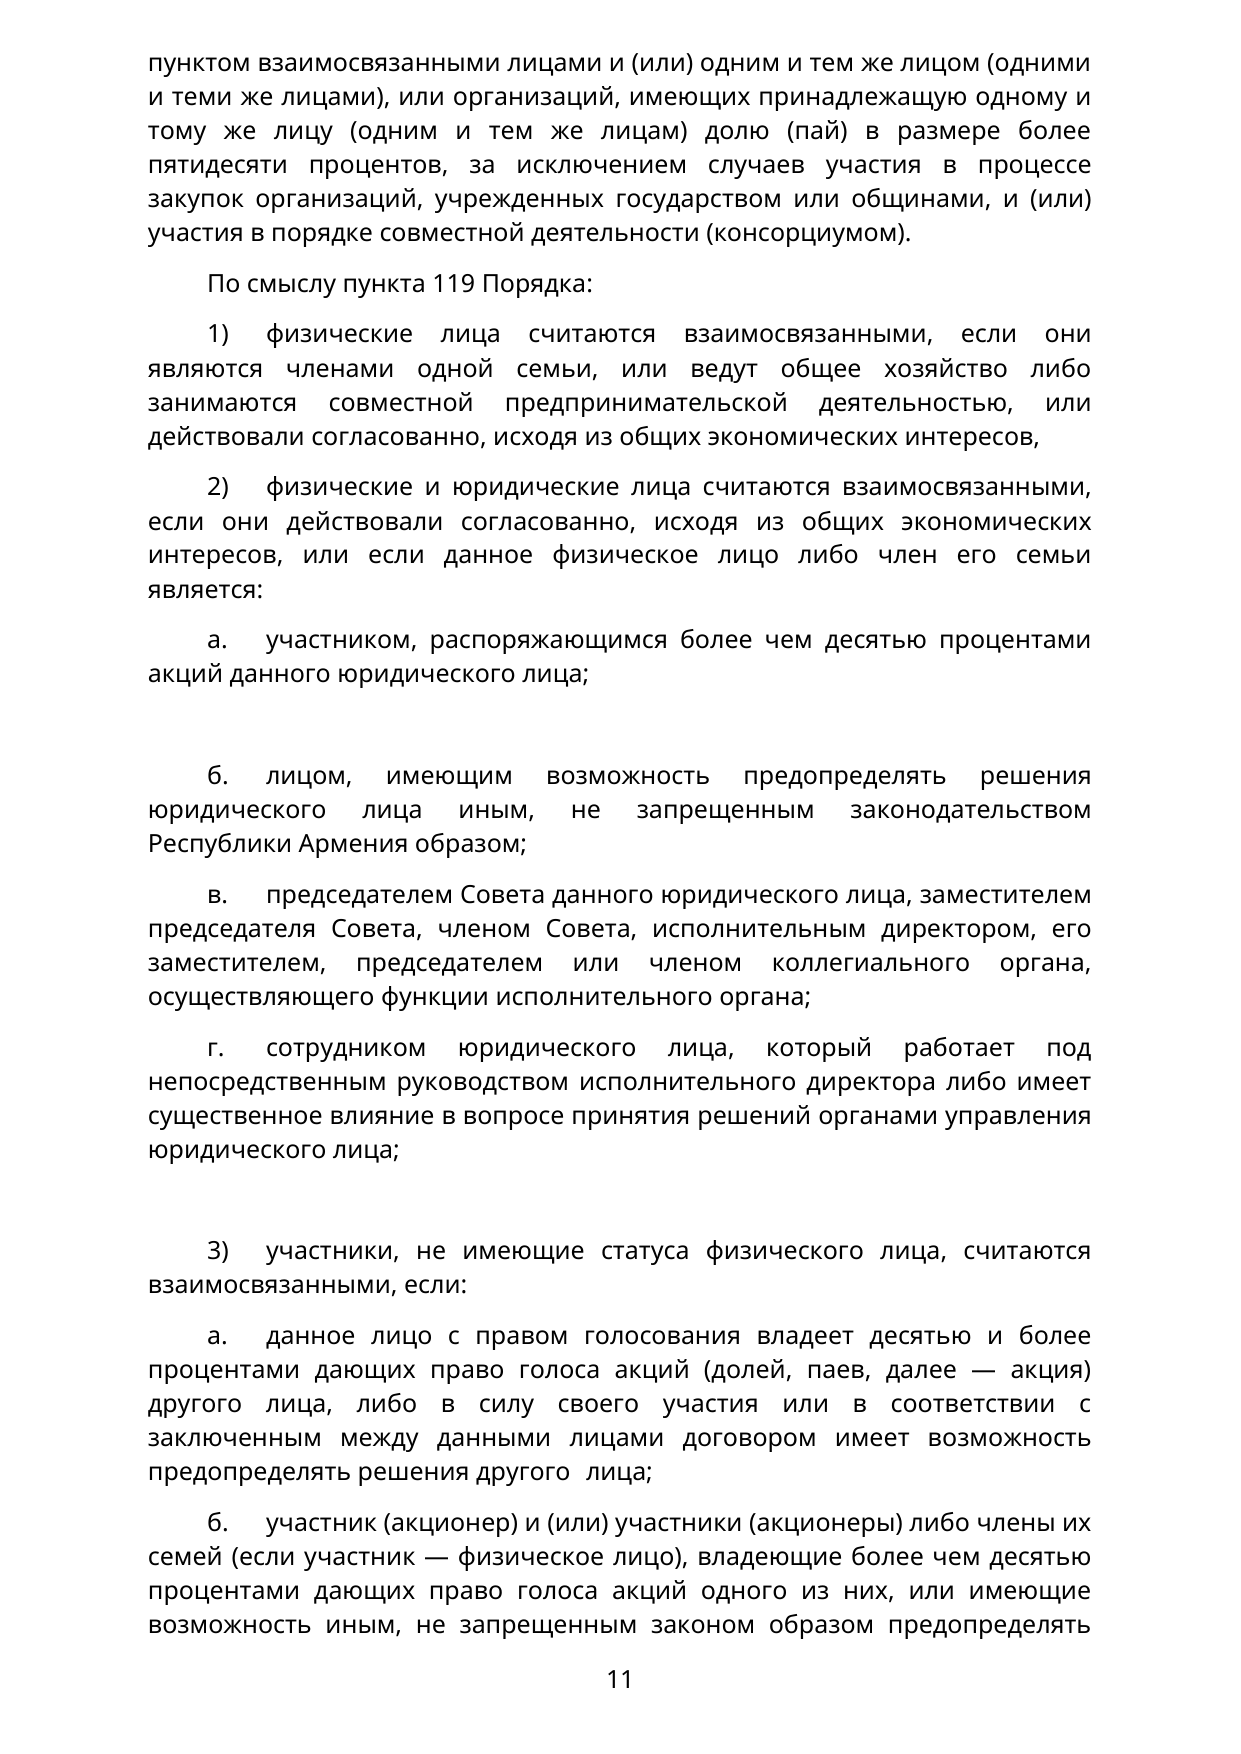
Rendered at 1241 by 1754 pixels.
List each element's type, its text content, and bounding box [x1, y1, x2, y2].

text 1) физические лица считаются взаимосвязанными, если они являются членами одной семьи, или ведут общее хозяйство либо занимаются совместной предпринимательской деятельностью, или действовали согласованно, исходя из общих экономических интересов, [148, 316, 1092, 452]
text 3) участники, не имеющие статуса физического лица, считаются взаимосвязанными, если: [148, 1233, 1092, 1301]
text в. председателем Совета данного юридического лица, заместителем председателя Совета, членом Совета, исполнительным директором, его заместителем, председателем или членом коллегиального органа, осуществляющего функции исполнительного органа; [148, 876, 1092, 1013]
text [148, 44, 1092, 249]
text а. участником, распоряжающимся более чем десятью процентами акций данного юридического лица; [148, 622, 1092, 690]
text а. данное лицо с правом голосования владеет десятью и более процентами дающих право голоса акций (долей, паев, далее — акция) другого лица, либо в силу своего участия или в соответствии с заключенным между данными лицами договором имеет возможность предопределять решения другого лица; [148, 1318, 1092, 1488]
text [148, 1505, 1092, 1641]
text 2) физические и юридические лица считаются взаимосвязанными, если они действовали согласованно, исходя из общих экономических интересов, или если данное физическое лицо либо член его семьи является: [148, 469, 1092, 605]
text б. лицом, имеющим возможность предопределять решения юридического лица иным, не запрещенным законодательством Республики Армения образом; [148, 757, 1092, 860]
text г. сотрудником юридического лица, который работает под непосредственным руководством исполнительного директора либо имеет существенное влияние в вопросе принятия решений органами управления юридического лица; [148, 1029, 1092, 1166]
text По смыслу пункта 119 Порядка: [148, 265, 1092, 299]
